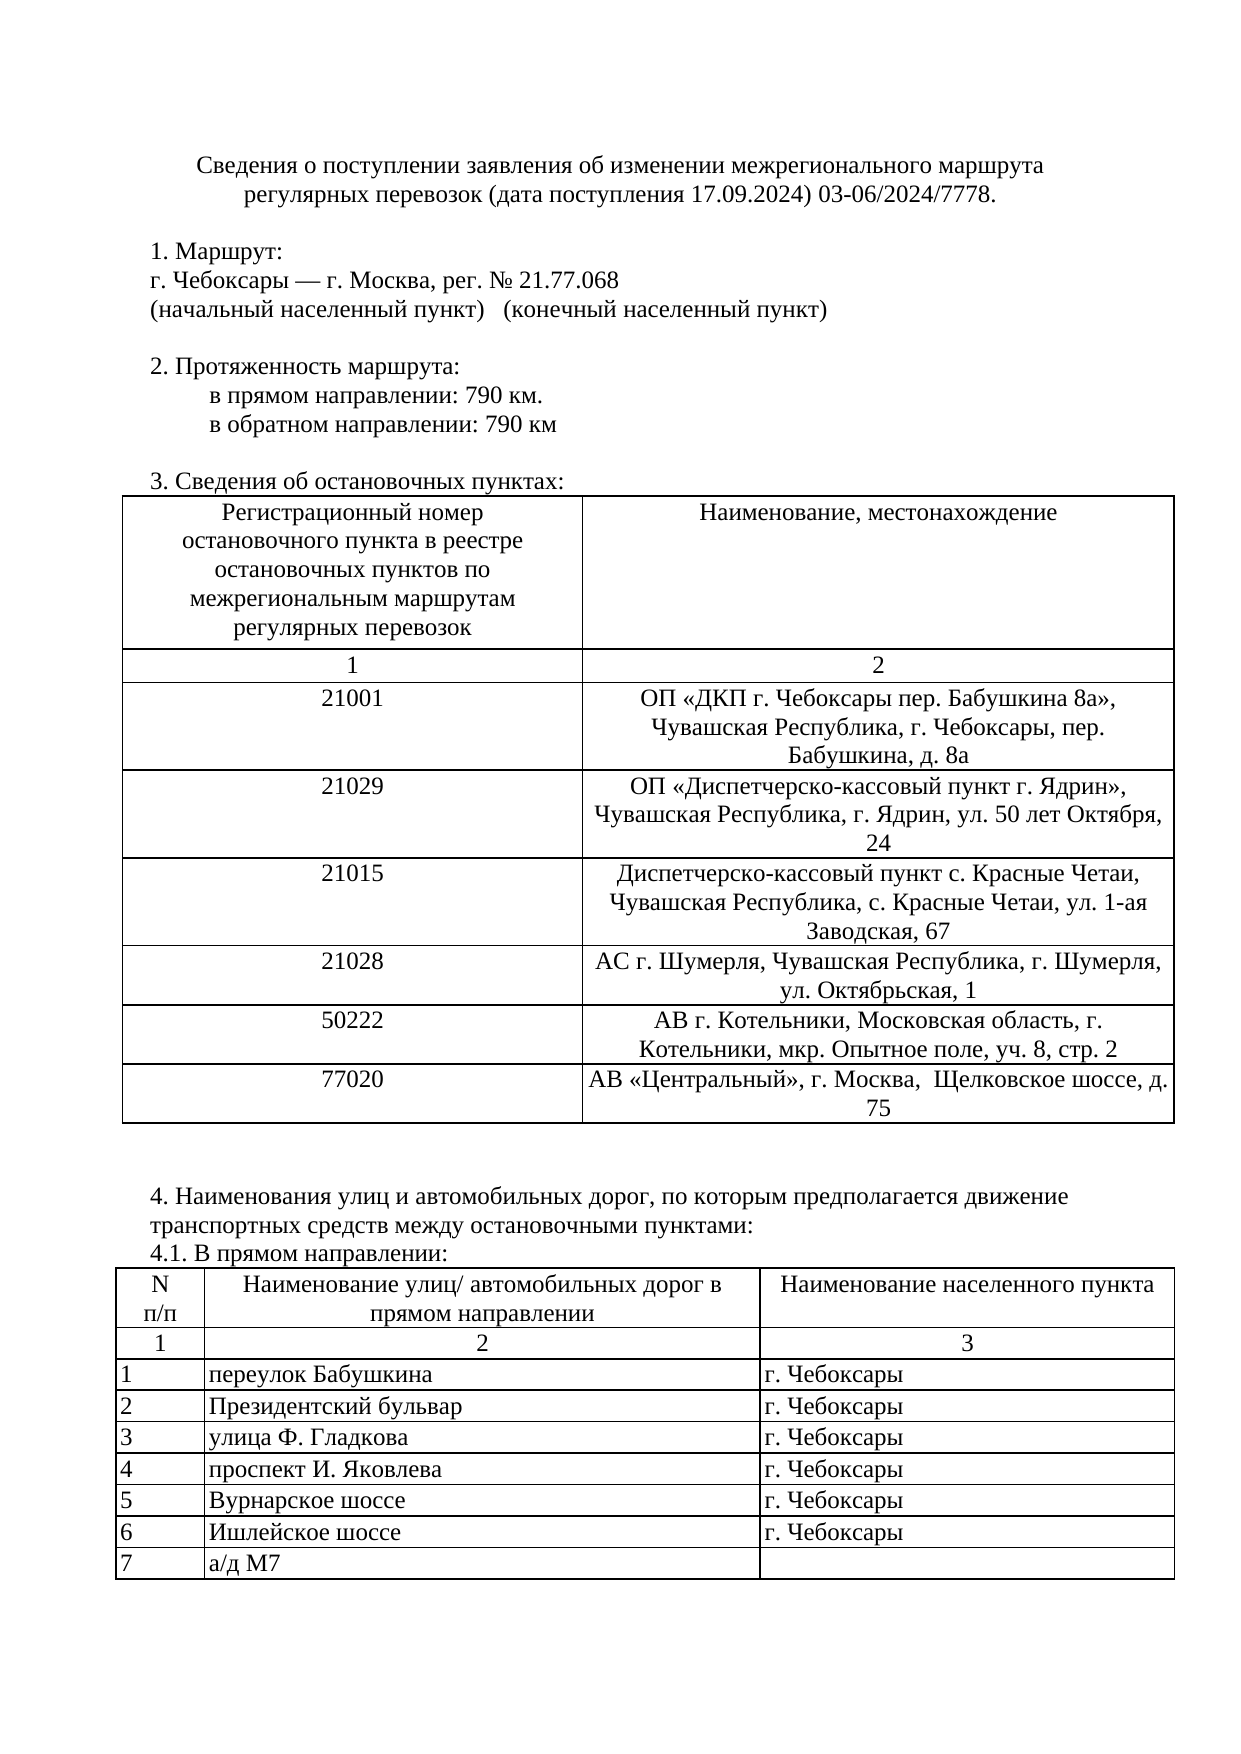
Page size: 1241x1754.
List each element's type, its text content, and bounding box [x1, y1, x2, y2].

table_cell г. Чебоксары [761, 1422, 1174, 1452]
table_cell переулок Бабушкина [205, 1360, 759, 1389]
table_cell 1 [123, 650, 582, 681]
table_cell 5 [117, 1485, 204, 1515]
table_cell 21029 [123, 771, 582, 857]
table_header Регистрационный номер остановочного пункта в реестре остановочных пунктов по межрегиональным маршрутам регулярных перевозок [123, 497, 582, 648]
text 1. Маршрут: [150, 236, 1090, 265]
table_cell 2 [117, 1391, 204, 1421]
text 3. Сведения об остановочных пунктах: [150, 466, 1090, 495]
table_cell 2 [205, 1328, 759, 1358]
table_cell Вурнарское шоссе [205, 1485, 759, 1515]
table_cell г. Чебоксары [761, 1454, 1174, 1484]
table_cell 3 [761, 1328, 1174, 1358]
text Сведения о поступлении заявления об изменении межрегионального маршрута регулярных перевозок (дата поступления 17.09.2024) 03-06/2024/7778. [150, 150, 1090, 207]
table_header Наименование улиц/ автомобильных дорог в прямом направлении [205, 1269, 759, 1326]
table_header Наименование, местонахождение [583, 497, 1173, 648]
table_cell г. Чебоксары [761, 1517, 1174, 1547]
table_cell а/д М7 [205, 1548, 759, 1578]
table_cell г. Чебоксары [761, 1391, 1174, 1421]
table_cell 50222 [123, 1006, 582, 1063]
table_cell Диспетчерско-кассовый пункт с. Красные Четаи, Чувашская Республика, с. Красные Четаи, ул. 1-ая Заводская, 67 [583, 859, 1173, 945]
table_cell Ишлейское шоссе [205, 1517, 759, 1547]
table_cell г. Чебоксары [761, 1360, 1174, 1389]
table_cell АС г. Шумерля, Чувашская Республика, г. Шумерля, ул. Октябрьская, 1 [583, 946, 1173, 1004]
table_cell 21001 [123, 683, 582, 769]
table_cell 1 [117, 1360, 204, 1389]
table_cell проспект И. Яковлева [205, 1454, 759, 1484]
table_cell Президентский бульвар [205, 1391, 759, 1421]
table_cell 4 [117, 1454, 204, 1484]
table_cell г. Чебоксары [761, 1485, 1174, 1515]
text в прямом направлении: 790 км. [150, 380, 1090, 409]
table_cell 6 [117, 1517, 204, 1547]
table_cell 1 [117, 1328, 204, 1358]
table_cell 77020 [123, 1065, 582, 1122]
table_header Наименование населенного пункта [761, 1269, 1174, 1326]
table_cell 3 [117, 1422, 204, 1452]
table_cell 21015 [123, 859, 582, 945]
table_cell ОП «ДКП г. Чебоксары пер. Бабушкина 8а», Чувашская Республика, г. Чебоксары, пер. Бабушкина, д. 8а [583, 683, 1173, 769]
text 2. Протяженность маршрута: [150, 351, 1090, 380]
table_cell АВ «Центральный», г. Москва, Щелковское шоссе, д. 75 [583, 1065, 1173, 1122]
text г. Чебоксары — г. Москва, рег. № 21.77.068 [150, 265, 1090, 294]
text 4.1. В прямом направлении: [150, 1238, 1090, 1267]
text в обратном направлении: 790 км [150, 409, 1090, 437]
text (начальный населенный пункт) (конечный населенный пункт) [150, 294, 1090, 322]
table_cell 7 [117, 1548, 204, 1578]
text 4. Наименования улиц и автомобильных дорог, по которым предполагается движение транспортных средств между остановочными пунктами: [150, 1181, 1090, 1238]
table_cell ОП «Диспетчерско-кассовый пункт г. Ядрин», Чувашская Республика, г. Ядрин, ул. 50 лет Октября, 24 [583, 771, 1173, 857]
table_cell улица Ф. Гладкова [205, 1422, 759, 1452]
table_cell [761, 1548, 1174, 1578]
table_header N п/п [117, 1269, 204, 1326]
table_cell АВ г. Котельники, Московская область, г. Котельники, мкр. Опытное поле, уч. 8, стр. 2 [583, 1006, 1173, 1063]
table_cell 21028 [123, 946, 582, 1004]
table_cell 2 [583, 650, 1173, 681]
